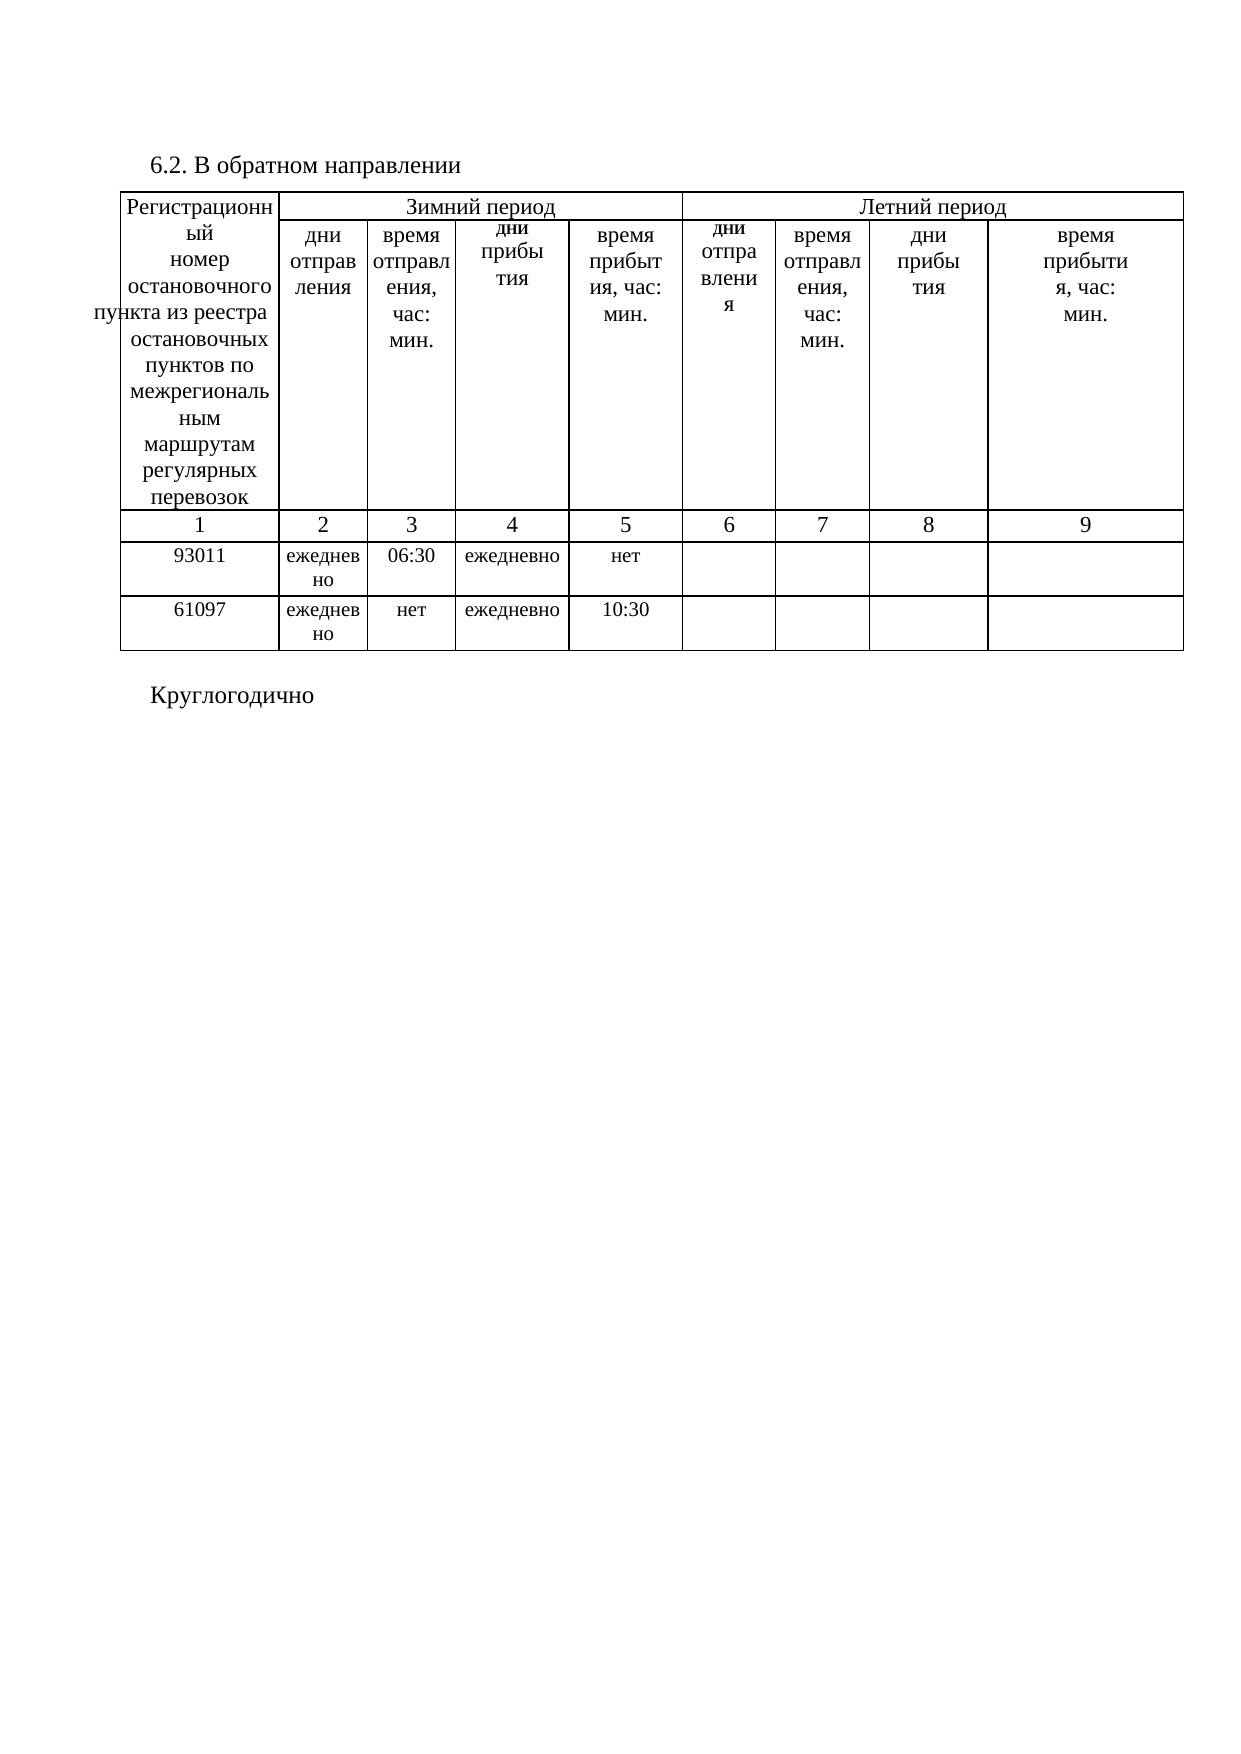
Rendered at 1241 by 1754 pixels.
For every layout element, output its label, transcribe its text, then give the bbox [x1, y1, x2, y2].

table_header Летний период [683, 193, 1183, 219]
table_cell 7 [776, 511, 869, 541]
table_cell [989, 597, 1183, 650]
table_cell время отправл ения, час: мин. [776, 221, 869, 509]
table_cell 6 [683, 511, 775, 541]
table_cell 93011 [121, 543, 278, 595]
table_cell 06:30 [368, 543, 455, 595]
table_cell ежедневно [280, 597, 367, 650]
table_cell 3 [368, 511, 455, 541]
table_cell время прибыт ия, час: мин. [570, 221, 682, 509]
text 6.2. В обратном направлении [150, 150, 1090, 179]
table_cell [870, 597, 987, 650]
table_cell 5 [570, 511, 682, 541]
table_cell нет [570, 543, 682, 595]
table_cell 4 [456, 511, 568, 541]
table_cell время отправл ения, час: мин. [368, 221, 455, 509]
table_cell 8 [870, 511, 987, 541]
table_cell 2 [280, 511, 367, 541]
table_cell время прибыти я, час: мин. [989, 221, 1183, 509]
table_cell [870, 543, 987, 595]
table_header Зимний период [280, 193, 682, 219]
table_cell ДНИ прибы тия [456, 221, 568, 509]
table_cell ежедневно [280, 543, 367, 595]
table_cell [989, 543, 1183, 595]
table_cell ежедневно [456, 543, 568, 595]
table_cell ДНИ отпра влени я [683, 221, 775, 509]
table_cell ежедневно [456, 597, 568, 650]
table_cell дни отправ ления [280, 221, 367, 509]
table_cell 9 [989, 511, 1183, 541]
table_cell [683, 597, 775, 650]
table_cell 10:30 [570, 597, 682, 650]
table_cell 1 [121, 511, 278, 541]
text Круглогодично [150, 680, 1090, 709]
table_cell [683, 543, 775, 595]
table_header Регистрационный номер остановочного пункта из реестра остановочных пунктов по межрегиональным маршрутам регулярных перевозок [121, 193, 278, 509]
table_cell нет [368, 597, 455, 650]
table_cell 61097 [121, 597, 278, 650]
table_cell дни прибы тия [870, 221, 987, 509]
table_cell [776, 543, 869, 595]
table_cell [776, 597, 869, 650]
